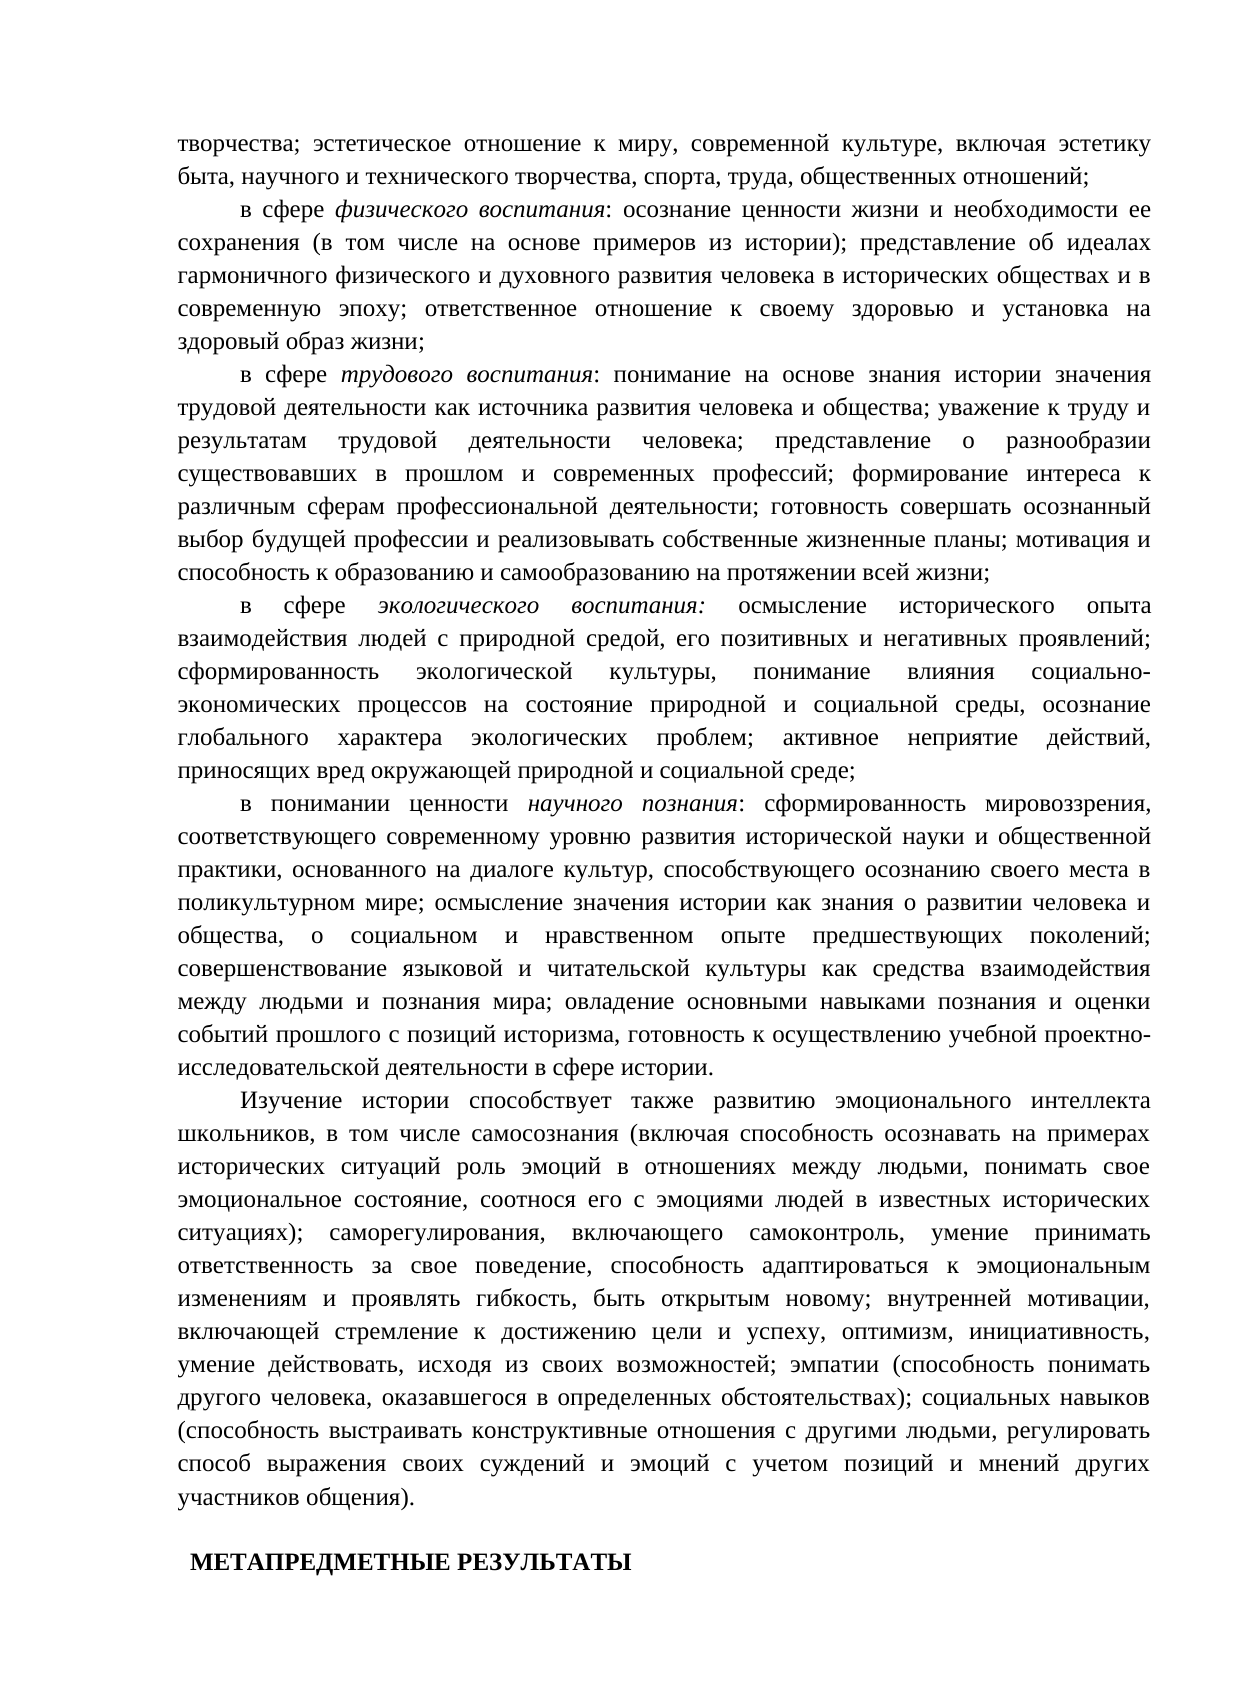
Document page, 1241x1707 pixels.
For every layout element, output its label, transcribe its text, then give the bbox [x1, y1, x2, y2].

text в сфере трудового воспитания: понимание на основе знания истории значения трудовой деятельности как источника развития человека и общества; уважение к труду и результатам трудовой деятельности человека; представление о разнообразии существовавших в прошлом и современных профессий; формирование интереса к различным сферам профессиональной деятельности; готовность совершать осознанный выбор будущей профессии и реализовывать собственные жизненные планы; мотивация и способность к образованию и самообразованию на протяжении всей жизни; [177, 359, 1152, 586]
text Изучение истории способствует также развитию эмоционального интеллекта школьников, в том числе самосознания (включая способность осознавать на примерах исторических ситуаций роль эмоций в отношениях между людьми, понимать свое эмоциональное состояние, соотнося его с эмоциями людей в известных исторических ситуациях); саморегулирования, включающего самоконтроль, умение принимать ответственность за свое поведение, способность адаптироваться к эмоциональным изменениям и проявлять гибкость, быть открытым новому; внутренней мотивации, включающей стремление к достижению цели и успеху, оптимизм, инициативность, умение действовать, исходя из своих возможностей; эмпатии (способность понимать другого человека, оказавшегося в определенных обстоятельствах); социальных навыков (способность выстраивать конструктивные отношения с другими людьми, регулировать способ выражения своих суждений и эмоций с учетом позиций и мнений других участников общения). [177, 1085, 1152, 1510]
text в сфере физического воспитания: осознание ценности жизни и необходимости ее сохранения (в том числе на основе примеров из истории); представление об идеалах гармоничного физического и духовного развития человека в исторических обществах и в современную эпоху; ответственное отношение к своему здоровью и установка на здоровый образ жизни; [177, 194, 1152, 354]
text в понимании ценности научного познания: сформированность мировоззрения, соответствующего современному уровню развития исторической науки и общественной практики, основанного на диалоге культур, способствующего осознанию своего места в поликультурном мире; осмысление значения истории как знания о развитии человека и общества, о социальном и нравственном опыте предшествующих поколений; совершенствование языковой и читательской культуры как средства взаимодействия между людьми и познания мира; овладение основными навыками познания и оценки событий прошлого с позиций историзма, готовность к осуществлению учебной проектно-исследовательской деятельности в сфере истории. [177, 788, 1152, 1081]
text в сфере экологического воспитания: осмысление исторического опыта взаимодействия людей с природной средой, его позитивных и негативных проявлений; сформированность экологической культуры, понимание влияния социально-экономических процессов на состояние природной и социальной среды, осознание глобального характера экологических проблем; активное неприятие действий, приносящих вред окружающей природной и социальной среде; [177, 590, 1152, 784]
text МЕТАПРЕДМЕТНЫЕ РЕЗУЛЬТАТЫ [190, 1547, 1152, 1576]
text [177, 128, 1152, 189]
